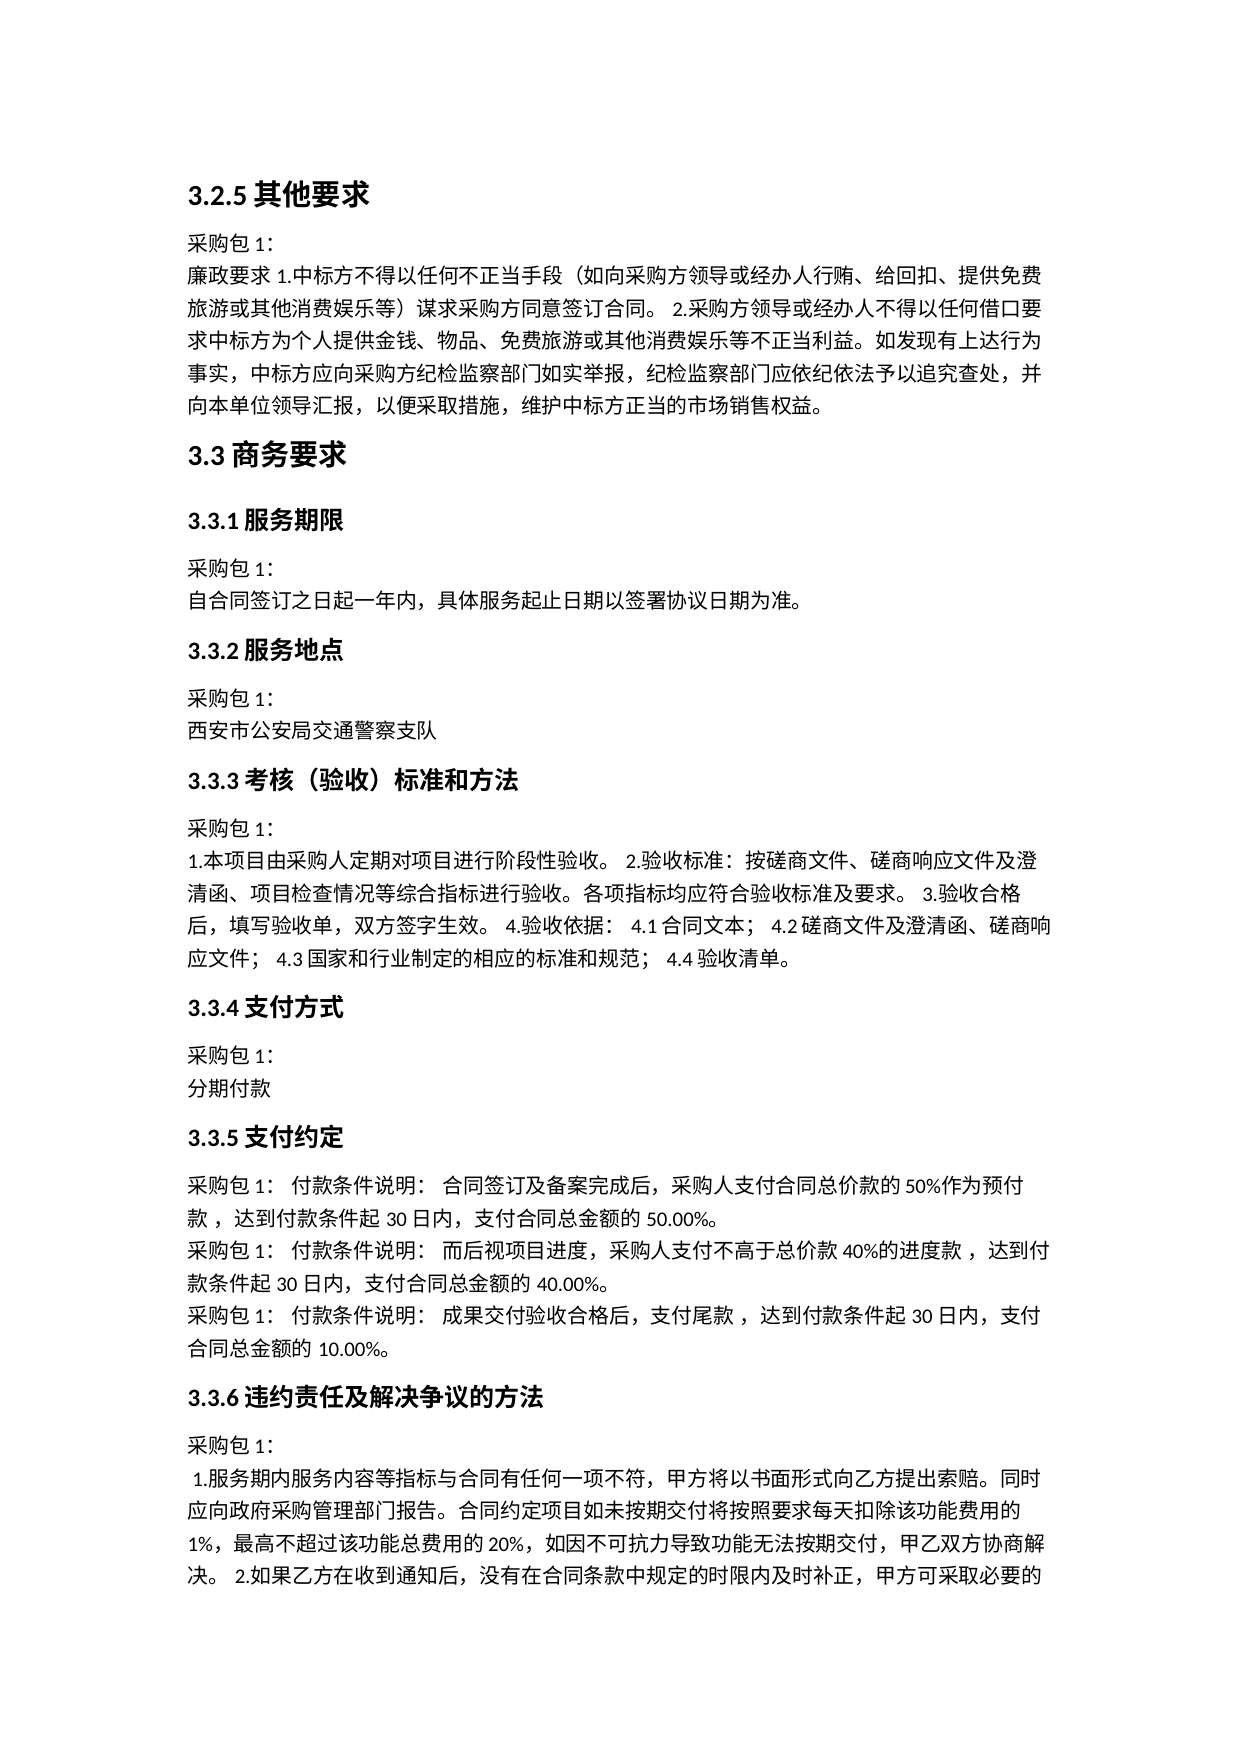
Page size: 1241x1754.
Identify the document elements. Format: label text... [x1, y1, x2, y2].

text 采购包1： [187, 552, 1053, 584]
text 3.3.1服务期限 [187, 487, 1053, 552]
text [187, 1462, 1053, 1592]
text 分期付款 [187, 1072, 1053, 1104]
text 采购包1： 付款条件说明： 合同签订及备案完成后，采购人支付合同总价款的50%作为预付款 ，达到付款条件起 30 日内，支付合同总金额的 50.00%。 [187, 1169, 1053, 1234]
text 采购包1： [187, 1039, 1053, 1072]
text 3.3.2服务地点 [187, 617, 1053, 682]
text 自合同签订之日起一年内，具体服务起止日期以签署协议日期为准。 [187, 584, 1053, 617]
text 廉政要求 1.中标方不得以任何不正当手段（如向采购方领导或经办人行贿、给回扣、提供免费旅游或其他消费娱乐等）谋求采购方同意签订合同。 2.采购方领导或经办人不得以任何借口要求中标方为个人提供金钱、物品、免费旅游或其他消费娱乐等不正当利益。如发现有上达行为事实，中标方应向采购方纪检监察部门如实举报，纪检监察部门应依纪依法予以追究查处，并向本单位领导汇报，以便采取措施，维护中标方正当的市场销售权益。 [187, 259, 1053, 422]
text 3.3.6违约责任及解决争议的方法 [187, 1364, 1053, 1429]
text 3.2.5其他要求 [187, 162, 1053, 227]
text 3.3.4支付方式 [187, 974, 1053, 1039]
text 3.3.3考核（验收）标准和方法 [187, 747, 1053, 812]
text 西安市公安局交通警察支队 [187, 714, 1053, 747]
text 采购包1： [187, 682, 1053, 714]
text 采购包1： 付款条件说明： 而后视项目进度，采购人支付不高于总价款40%的进度款 ，达到付款条件起 30 日内，支付合同总金额的 40.00%。 [187, 1234, 1053, 1299]
text 采购包1： [187, 812, 1053, 844]
text 采购包1： [187, 227, 1053, 259]
text 1.本项目由采购人定期对项目进行阶段性验收。 2.验收标准：按磋商文件、磋商响应文件及澄清函、项目检查情况等综合指标进行验收。各项指标均应符合验收标准及要求。 3.验收合格后，填写验收单，双方签字生效。 4.验收依据： 4.1合同文本； 4.2磋商文件及澄清函、磋商响应文件； 4.3国家和行业制定的相应的标准和规范； 4.4验收清单。 [187, 844, 1053, 974]
text 3.3.5支付约定 [187, 1104, 1053, 1169]
text 采购包1： [187, 1429, 1053, 1462]
text 采购包1： 付款条件说明： 成果交付验收合格后，支付尾款 ，达到付款条件起 30 日内，支付合同总金额的 10.00%。 [187, 1299, 1053, 1364]
text 3.3商务要求 [187, 422, 1053, 487]
